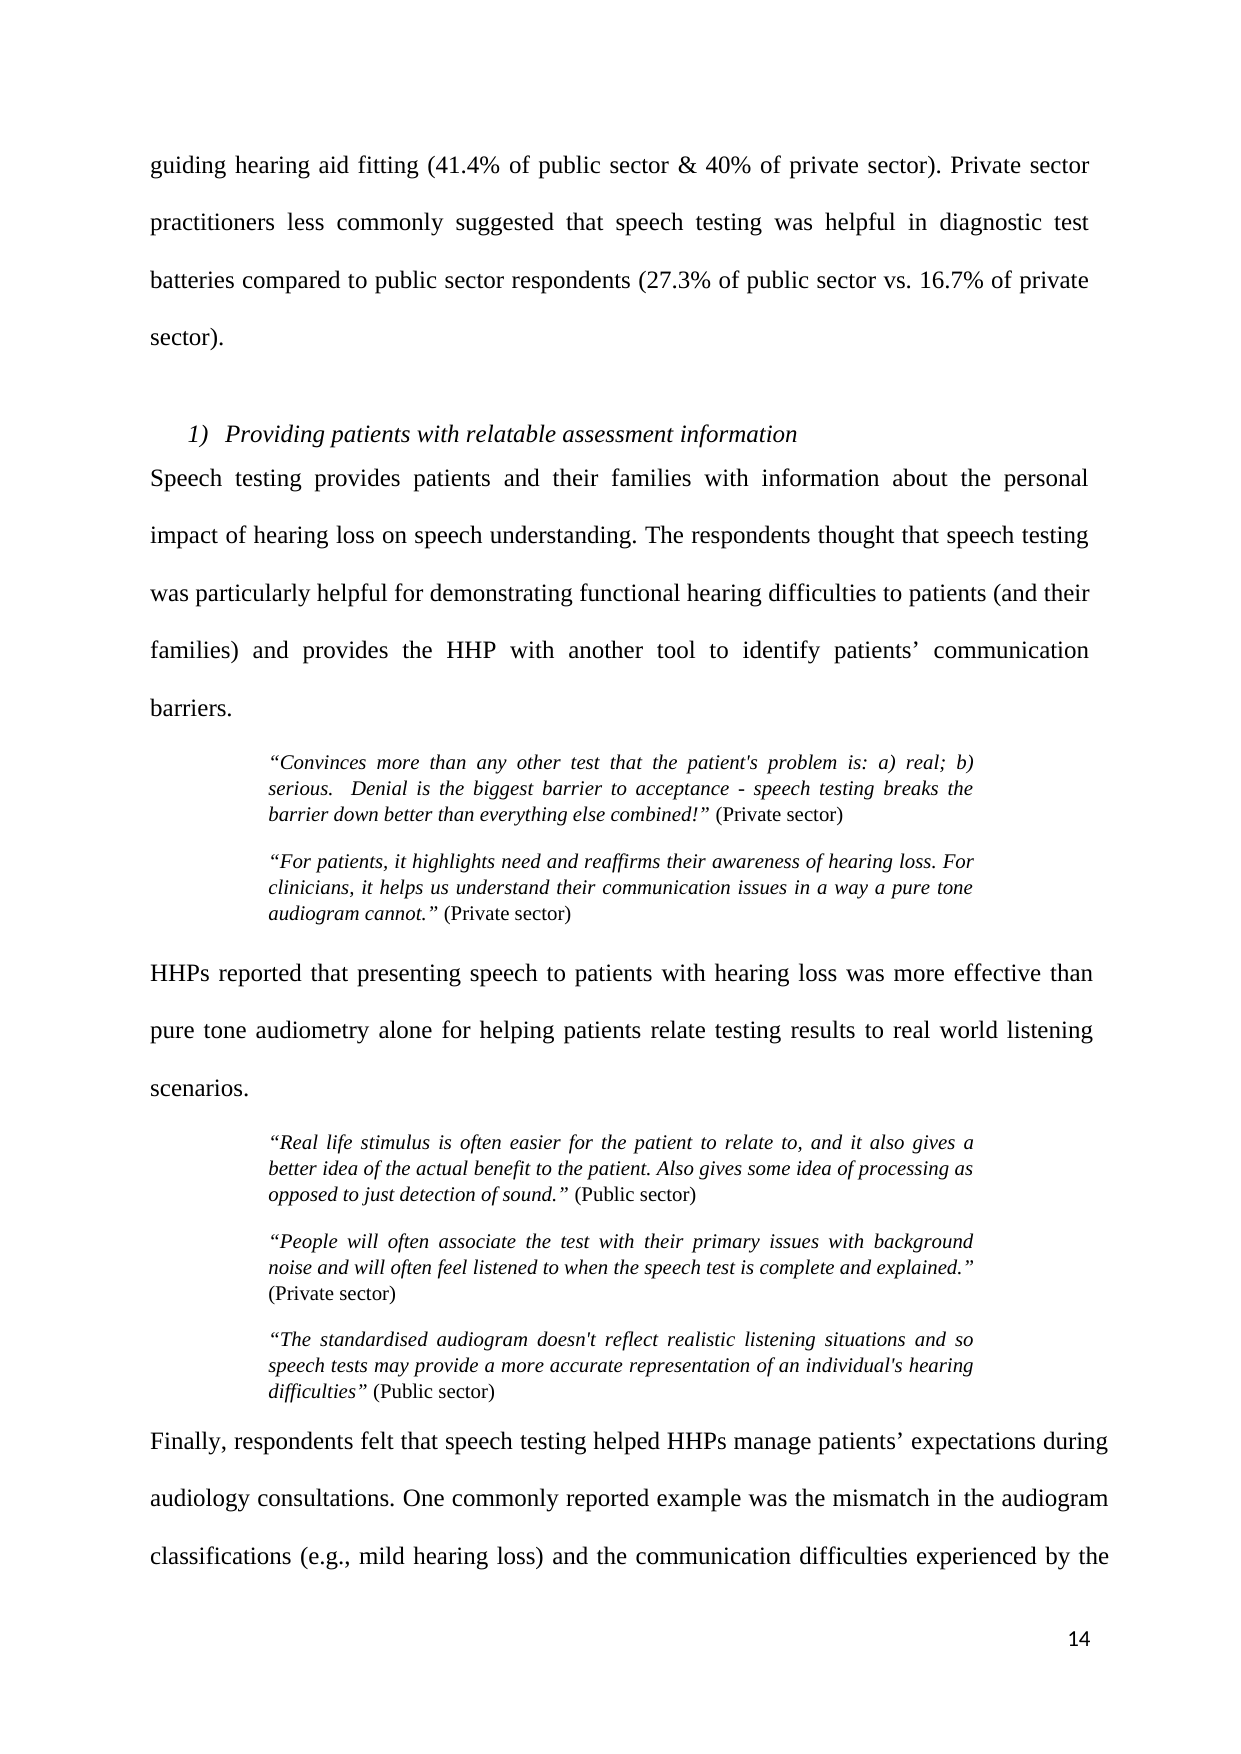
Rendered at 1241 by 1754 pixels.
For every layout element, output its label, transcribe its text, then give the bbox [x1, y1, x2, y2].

text HHPs reported that presenting speech to patients with hearing loss was more effective than pure tone audiometry alone for helping patients relate testing results to real world listening scenarios. [150, 958, 1095, 1101]
text “People will often associate the test with their primary issues with background noise and will often feel listened to when the speech test is complete and explained.” (Private sector) [268, 1229, 977, 1305]
text Speech testing provides patients and their families with information about the personal impact of hearing loss on speech understanding. The respondents thought that speech testing was particularly helpful for demonstrating functional hearing difficulties to patients (and their families) and provides the HHP with another tool to identify patients’ communication barriers. [150, 463, 1090, 721]
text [150, 1426, 1110, 1570]
text “For patients, it highlights need and reaffirms their awareness of hearing loss. For clinicians, it helps us understand their communication issues in a way a pure tone audiogram cannot.” (Private sector) [268, 849, 977, 925]
subtitle Providing patients with relatable assessment information [187, 419, 1090, 448]
text “Convinces more than any other test that the patient's problem is: a) real; b) serious. Denial is the biggest barrier to acceptance - speech testing breaks the barrier down better than everything else combined!” (Private sector) [268, 750, 977, 826]
text “Real life stimulus is often easier for the patient to relate to, and it also gives a better idea of the actual benefit to the patient. Also gives some idea of processing as opposed to just detection of sound.” (Public sector) [268, 1130, 977, 1206]
text “The standardised audiogram doesn't reflect realistic listening situations and so speech tests may provide a more accurate representation of an individual's hearing difficulties” (Public sector) [268, 1327, 977, 1403]
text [150, 150, 1090, 351]
